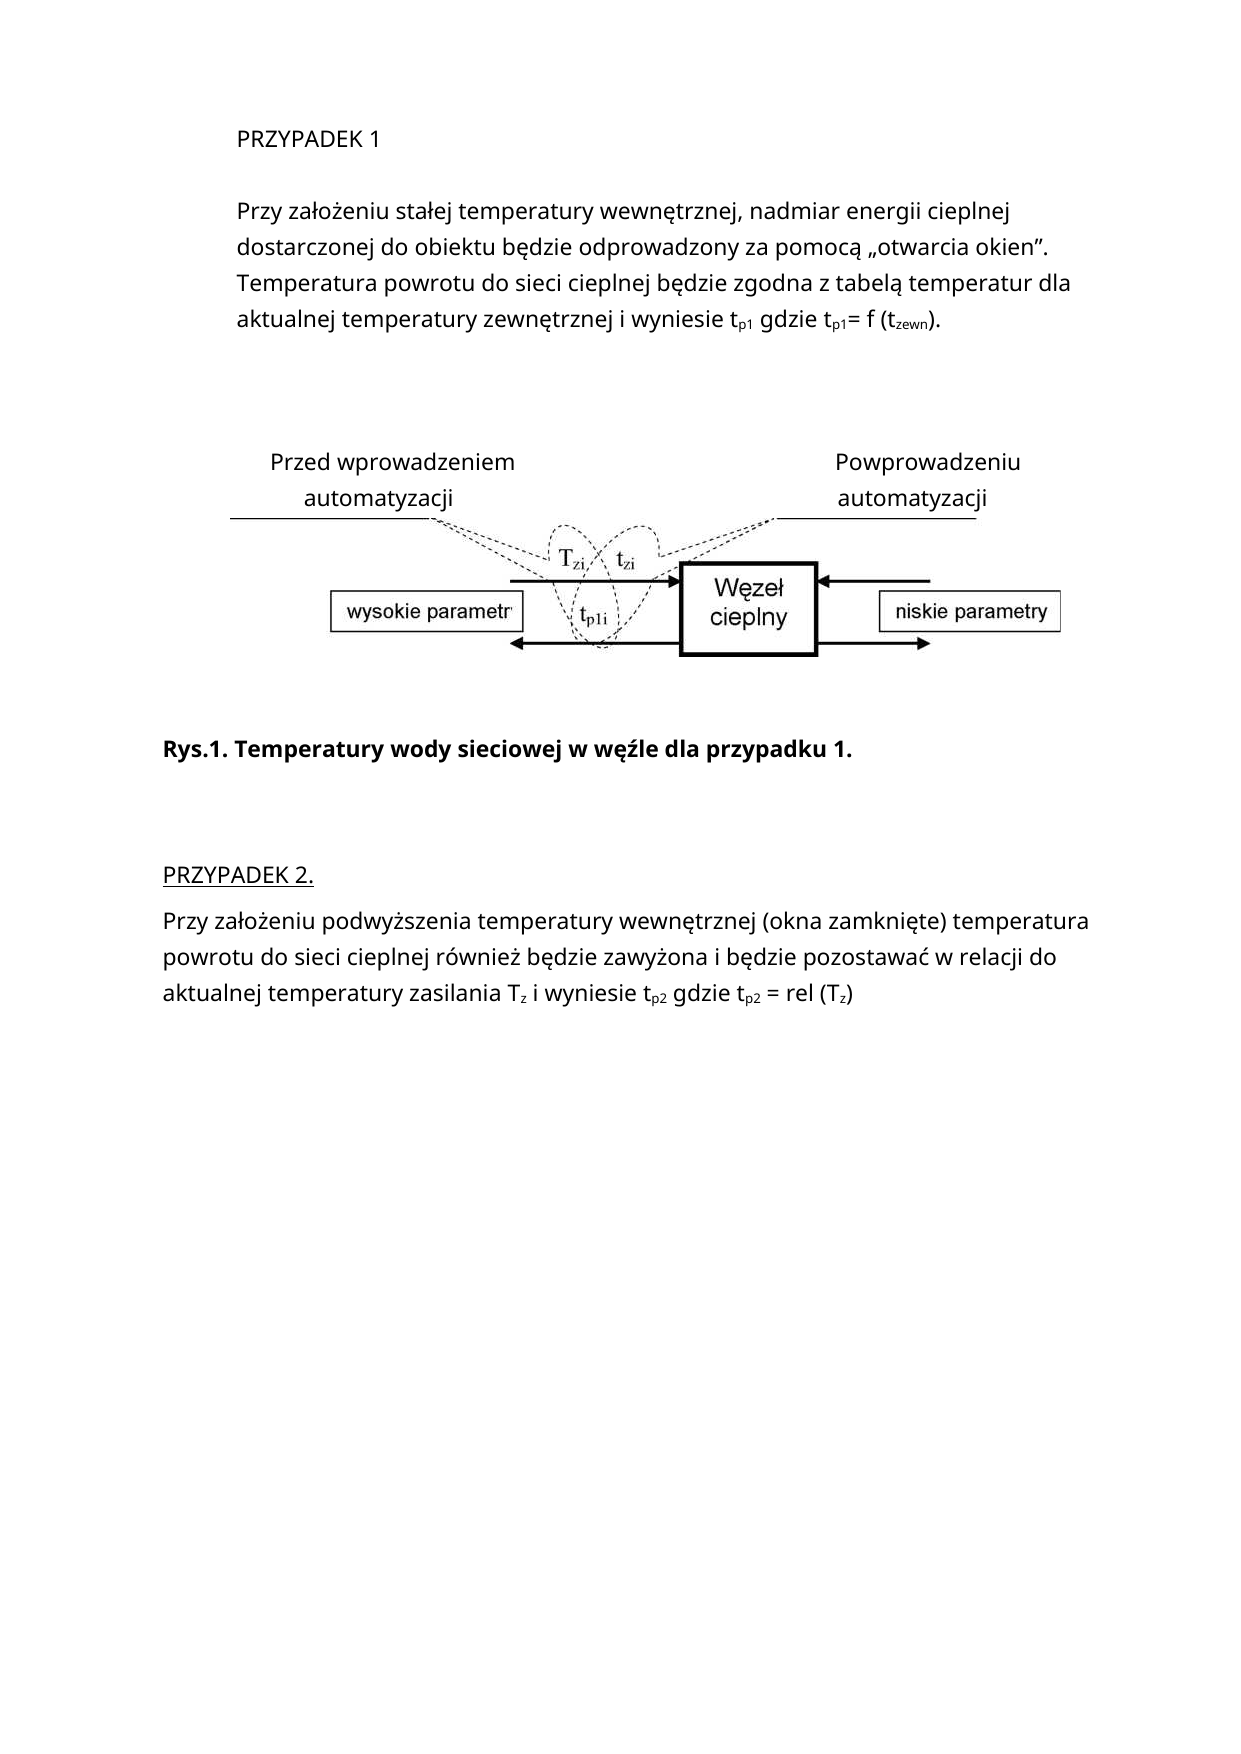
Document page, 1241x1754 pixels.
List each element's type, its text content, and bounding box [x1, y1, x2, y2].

text Rys.1. Temperatury wody sieciowej w węźle dla przypadku 1. [162, 733, 1128, 764]
text automatyzacji automatyzacji [162, 482, 1128, 513]
text Przy założeniu stałej temperatury wewnętrznej, nadmiar energii cieplnej dostarczonej do obiektu będzie odprowadzony za pomocą „otwarcia okien”. Temperatura powrotu do sieci cieplnej będzie zgodna z tabelą temperatur dla aktualnej temperatury zewnętrznej i wyniesie tp1 gdzie tp1= f (tzewn). [236, 195, 1126, 334]
picture [230, 518, 1061, 657]
text Przed wprowadzeniem Po wprowadzeniu [162, 446, 1128, 478]
text PRZYPADEK 1 [236, 123, 1126, 154]
text Przy założeniu podwyższenia temperatury wewnętrznej (okna zamknięte) temperatura powrotu do sieci cieplnej również będzie zawyżona i będzie pozostawać w relacji do aktualnej temperatury zasilania Tz i wyniesie tp2 gdzie tp2 = rel (Tz) [162, 905, 1126, 1008]
text PRZYPADEK 2. [162, 859, 1128, 890]
